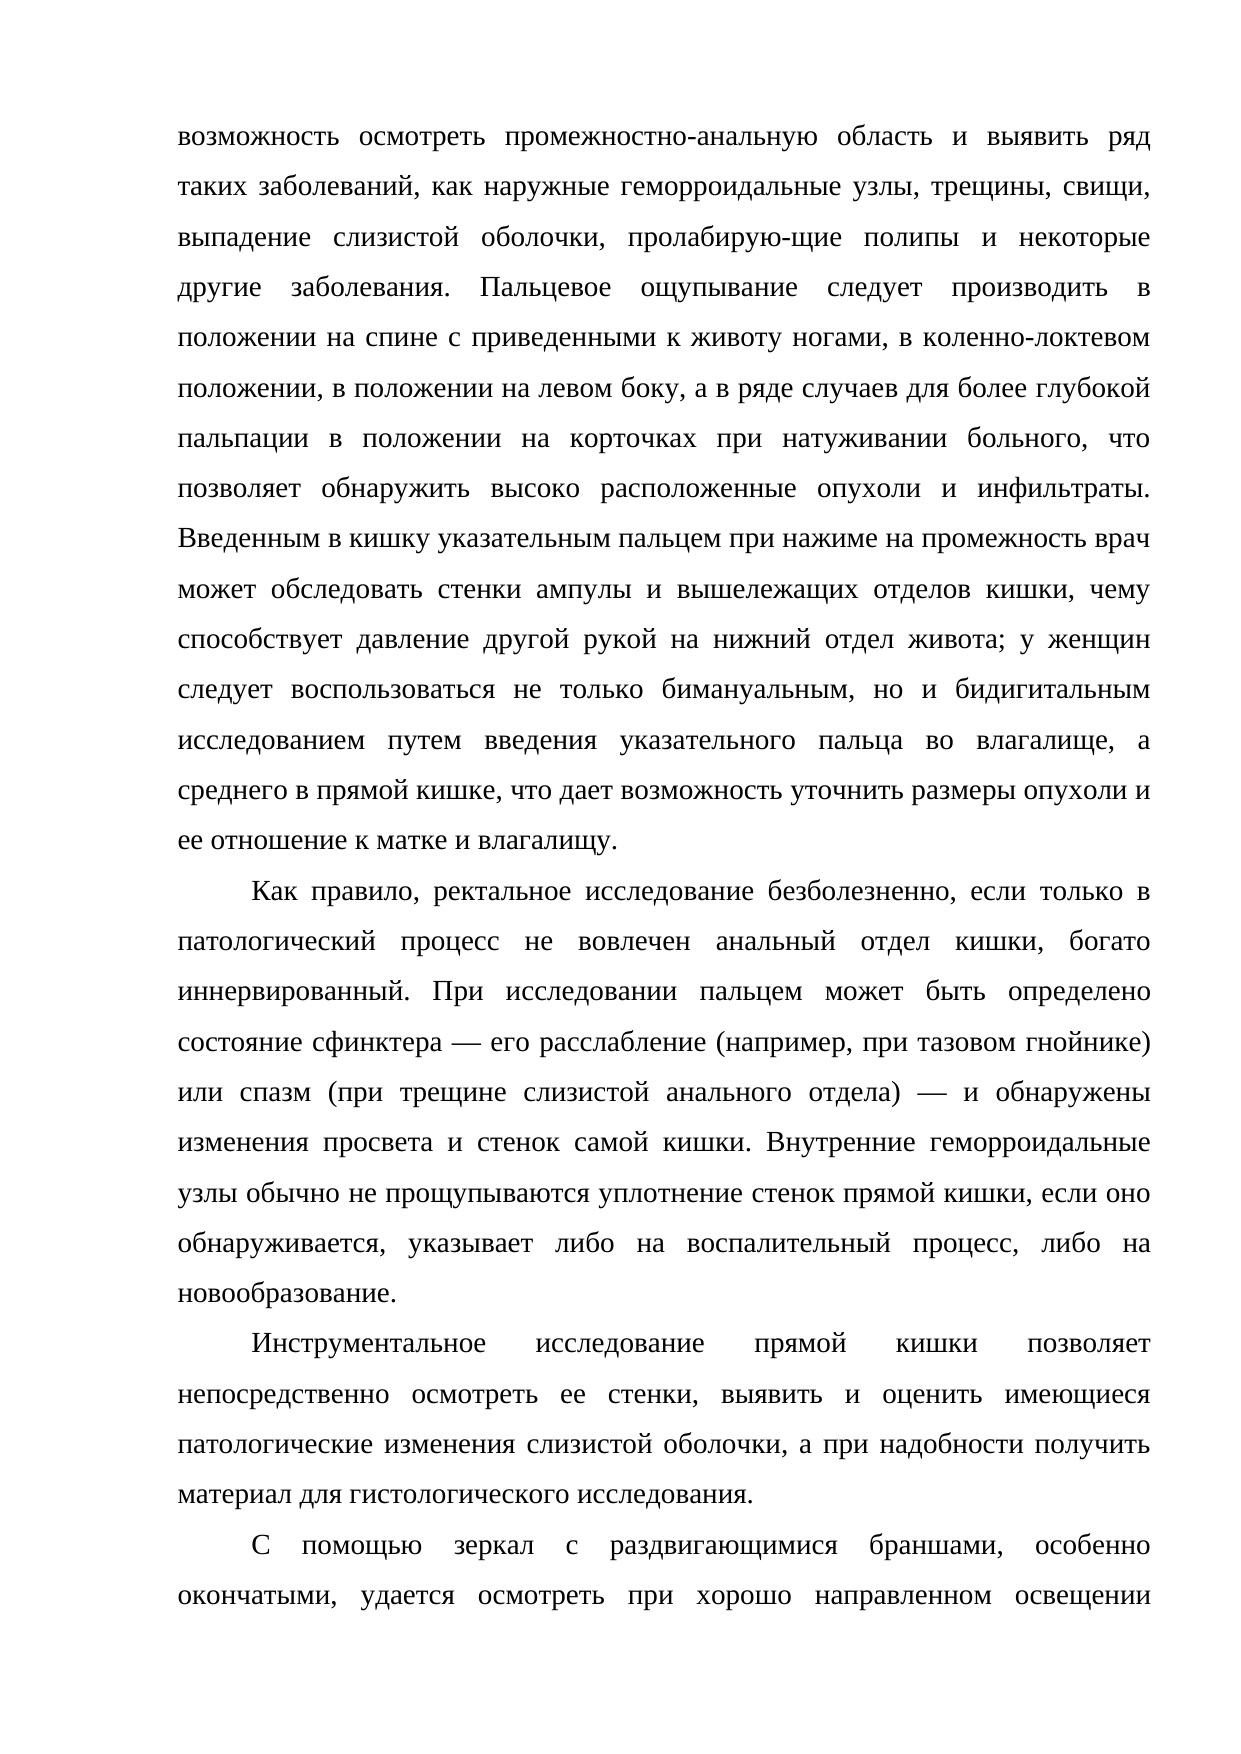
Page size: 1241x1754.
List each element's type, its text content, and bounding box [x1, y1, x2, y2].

text Как правило, ректальное исследование безболезненно, если только в патологический процесс не вовлечен анальный отдел кишки, богато иннервированный. При исследовании пальцем может быть определено состояние сфинктера — его расслабление (например, при тазовом гнойнике) или спазм (при трещине слизистой анального отдела) — и обнаружены изменения просвета и стенок самой кишки. Внутренние геморроидальные узлы обычно не прощупываются уплотнение стенок прямой кишки, если оно обнаруживается, указывает либо на воспалительный процесс, либо на новообразование. [177, 873, 1152, 1309]
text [177, 1527, 1152, 1611]
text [177, 118, 1152, 856]
text Инструментальное исследование прямой кишки позволяет непосредственно осмотреть ее стенки, выявить и оценить имеющиеся патологические изменения слизистой оболочки, а при надобности получить материал для гистологического исследования. [177, 1326, 1152, 1510]
